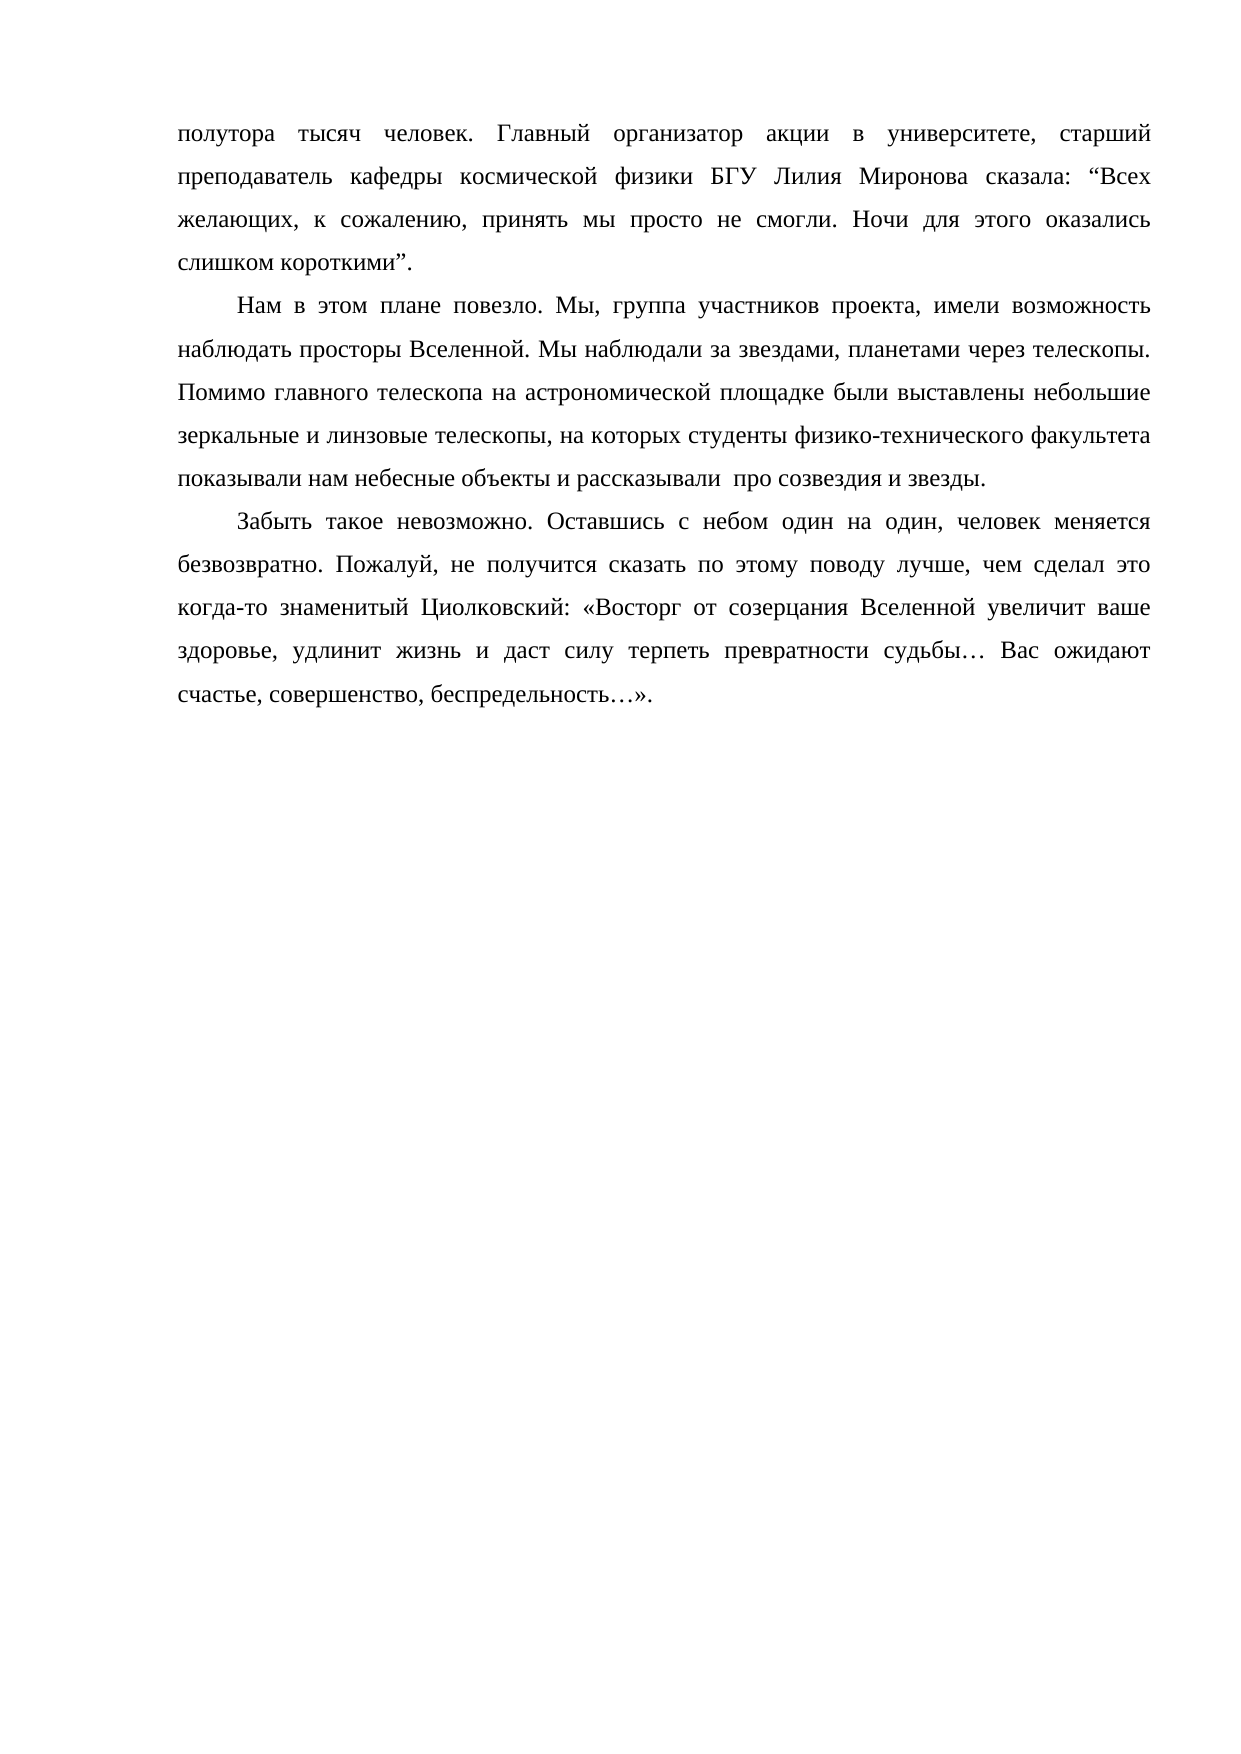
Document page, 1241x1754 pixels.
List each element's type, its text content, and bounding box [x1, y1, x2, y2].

text Нам в этом плане повезло. Мы, группа участников проекта, имели возможность наблюдать просторы Вселенной. Мы наблюдали за звездами, планетами через телескопы. Помимо главного телескопа на астрономической площадке были выставлены небольшие зеркальные и линзовые телескопы, на которых студенты физико-технического факультета показывали нам небесные объекты и рассказывали про созвездия и звезды. [177, 291, 1152, 492]
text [177, 118, 1152, 276]
text Забыть такое невозможно. Оставшись с небом один на один, человек меняется безвозвратно. Пожалуй, не получится сказать по этому поводу лучше, чем сделал это когда-то знаменитый Циолковский: «Восторг от созерцания Вселенной увеличит ваше здоровье, удлинит жизнь и даст силу терпеть превратности судьбы… Вас ожидают счастье, совершенство, беспредельность…». [177, 506, 1152, 707]
